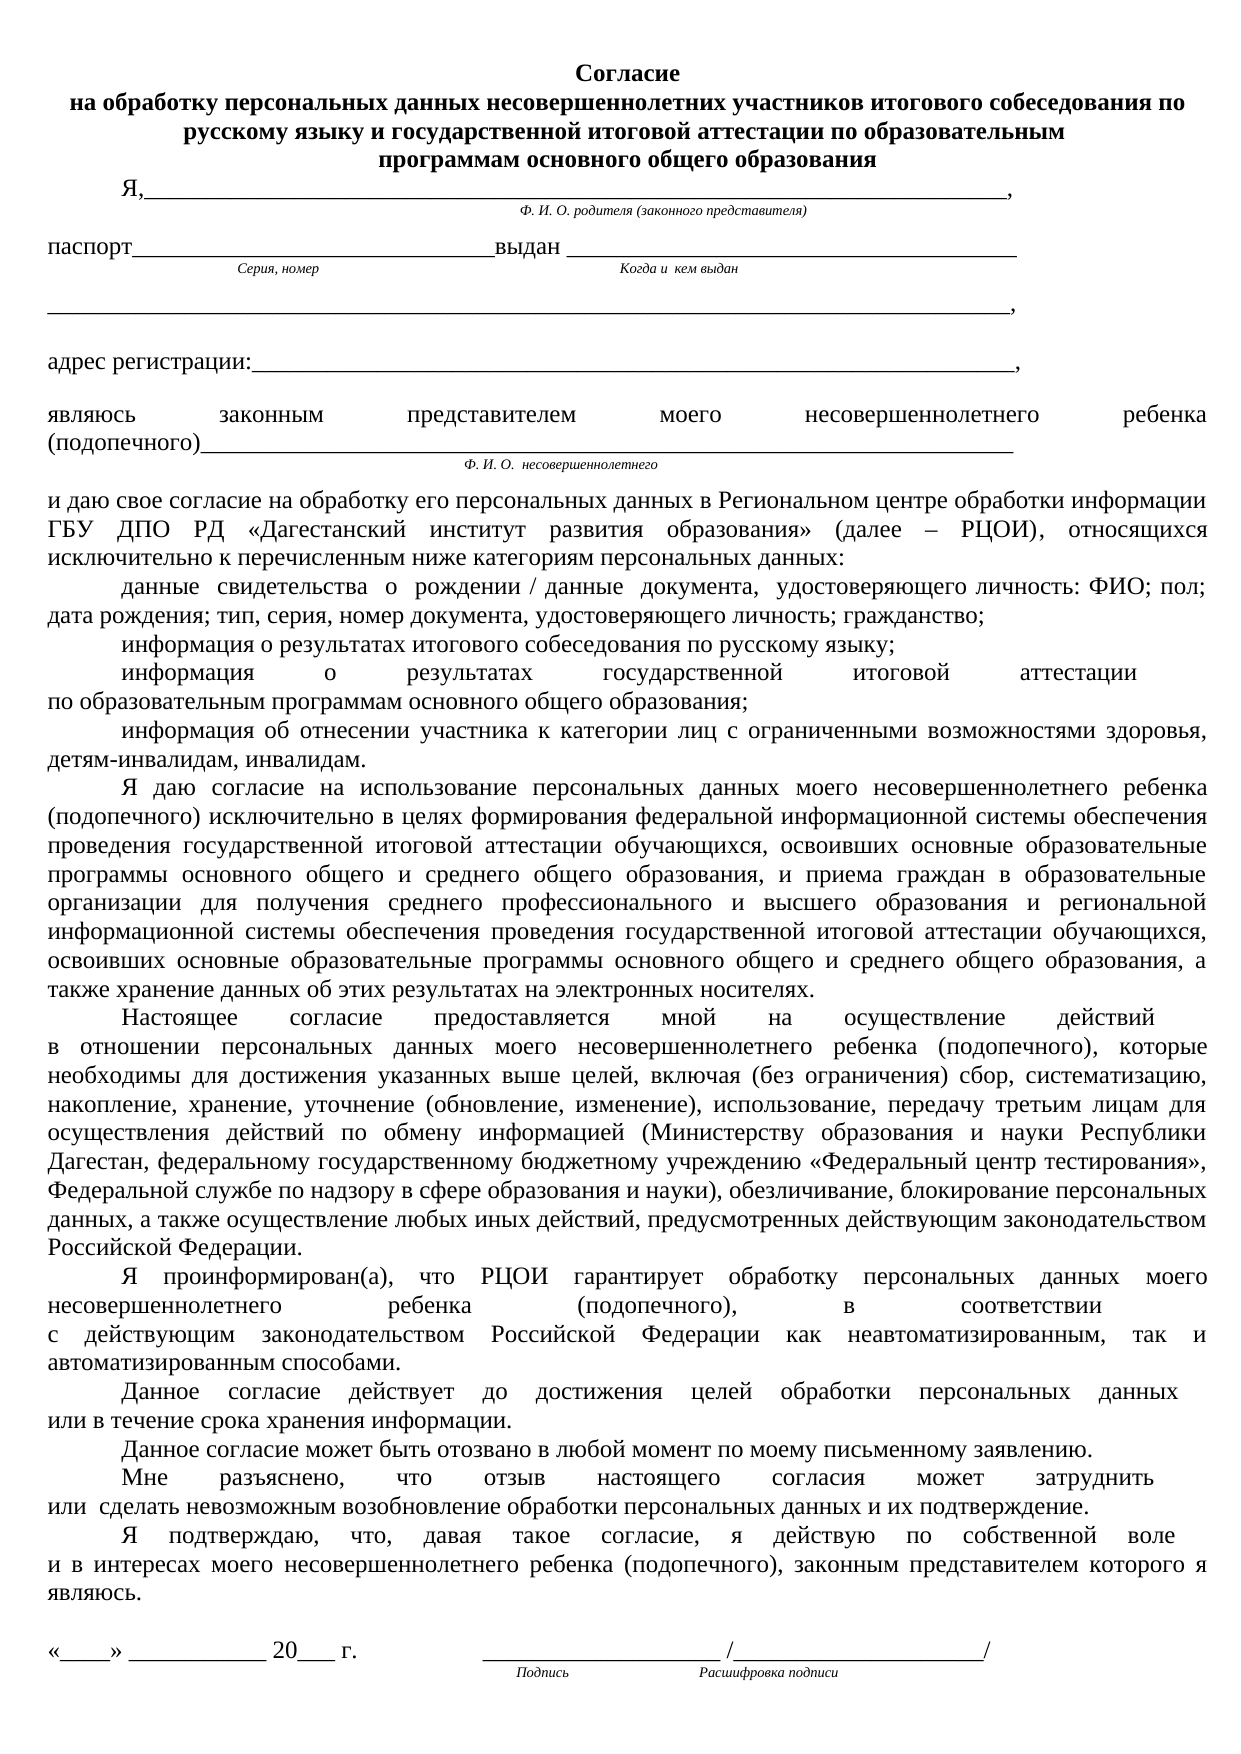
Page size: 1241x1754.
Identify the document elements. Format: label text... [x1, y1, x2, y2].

text Мне разъяснено, что отзыв настоящего согласия может затруднить или сделать невозможным возобновление обработки персональных данных и их подтверждение. [47, 1462, 1208, 1520]
text информация об отнесении участника к категории лиц с ограниченными возможностями здоровья, детям-инвалидам, инвалидам. [47, 715, 1208, 772]
text Ф. И. О. несовершеннолетнего [47, 456, 1208, 485]
text Согласие [47, 58, 1208, 87]
text являюсь законным представителем моего несовершеннолетнего ребенка (подопечного)_________________________________________________________________ [47, 399, 1208, 456]
text Подпись Расшифровка подписи [47, 1664, 1208, 1692]
text Ф. И. О. родителя (законного представителя) [47, 202, 1208, 231]
text на обработку персональных данных несовершеннолетних участников итогового собеседования по русскому языку и государственной итоговой аттестации по образовательным программам основного общего образования [47, 87, 1208, 173]
text Я подтверждаю, что, давая такое согласие, я действую по собственной воле и в интересах моего несовершеннолетнего ребенка (подопечного), законным представителем которого я являюсь. [47, 1520, 1208, 1606]
text Серия, номер Когда и кем выдан [47, 259, 1208, 288]
text паспорт_____________________________выдан ____________________________________ [47, 231, 1208, 259]
text _____________________________________________________________________________, [47, 288, 1208, 317]
text Я даю согласие на использование персональных данных моего несовершеннолетнего ребенка (подопечного) исключительно в целях формирования федеральной информационной системы обеспечения проведения государственной итоговой аттестации обучающихся, освоивших основные образовательные программы основного общего и среднего общего образования, и приема граждан в образовательные организации для получения среднего профессионального и высшего образования и региональной информационной системы обеспечения проведения государственной итоговой аттестации обучающихся, освоивших основные образовательные программы основного общего и среднего общего образования, а также хранение данных об этих результатах на электронных носителях. [47, 772, 1208, 1002]
text и даю свое согласие на обработку его персональных данных в Региональном центре обработки информации ГБУ ДПО РД «Дагестанский институт развития образования» (далее – РЦОИ), относящихся исключительно к перечисленным ниже категориям персональных данных: [47, 485, 1208, 571]
text информация о результатах итогового собеседования по русскому языку; [47, 629, 1208, 657]
text «____» ___________ 20___ г. ___________________ /____________________/ [47, 1635, 1208, 1664]
text Данное согласие действует до достижения целей обработки персональных данных или в течение срока хранения информации. [47, 1376, 1208, 1434]
text Данное согласие может быть отозвано в любой момент по моему письменному заявлению. [47, 1434, 1208, 1462]
text Я проинформирован(а), что РЦОИ гарантирует обработку персональных данных моего несовершеннолетнего ребенка (подопечного), в соответствии с действующим законодательством Российской Федерации как неавтоматизированным, так и автоматизированным способами. [47, 1261, 1208, 1376]
text данные свидетельства о рождении / данные документа, удостоверяющего личность: ФИО; пол; дата рождения; тип, серия, номер документа, удостоверяющего личность; гражданство; [47, 571, 1208, 629]
text адрес регистрации:_____________________________________________________________, [47, 346, 1208, 374]
text Настоящее согласие предоставляется мной на осуществление действий в отношении персональных данных моего несовершеннолетнего ребенка (подопечного), которые необходимы для достижения указанных выше целей, включая (без ограничения) сбор, систематизацию, накопление, хранение, уточнение (обновление, изменение), использование, передачу третьим лицам для осуществления действий по обмену информацией (Министерству образования и науки Республики Дагестан, федеральному государственному бюджетному учреждению «Федеральный центр тестирования», Федеральной службе по надзору в сфере образования и науки), обезличивание, блокирование персональных данных, а также осуществление любых иных действий, предусмотренных действующим законодательством Российской Федерации. [47, 1002, 1208, 1261]
text информация о результатах государственной итоговой аттестации по образовательным программам основного общего образования; [47, 657, 1208, 715]
text Я,_____________________________________________________________________, [47, 173, 1208, 202]
